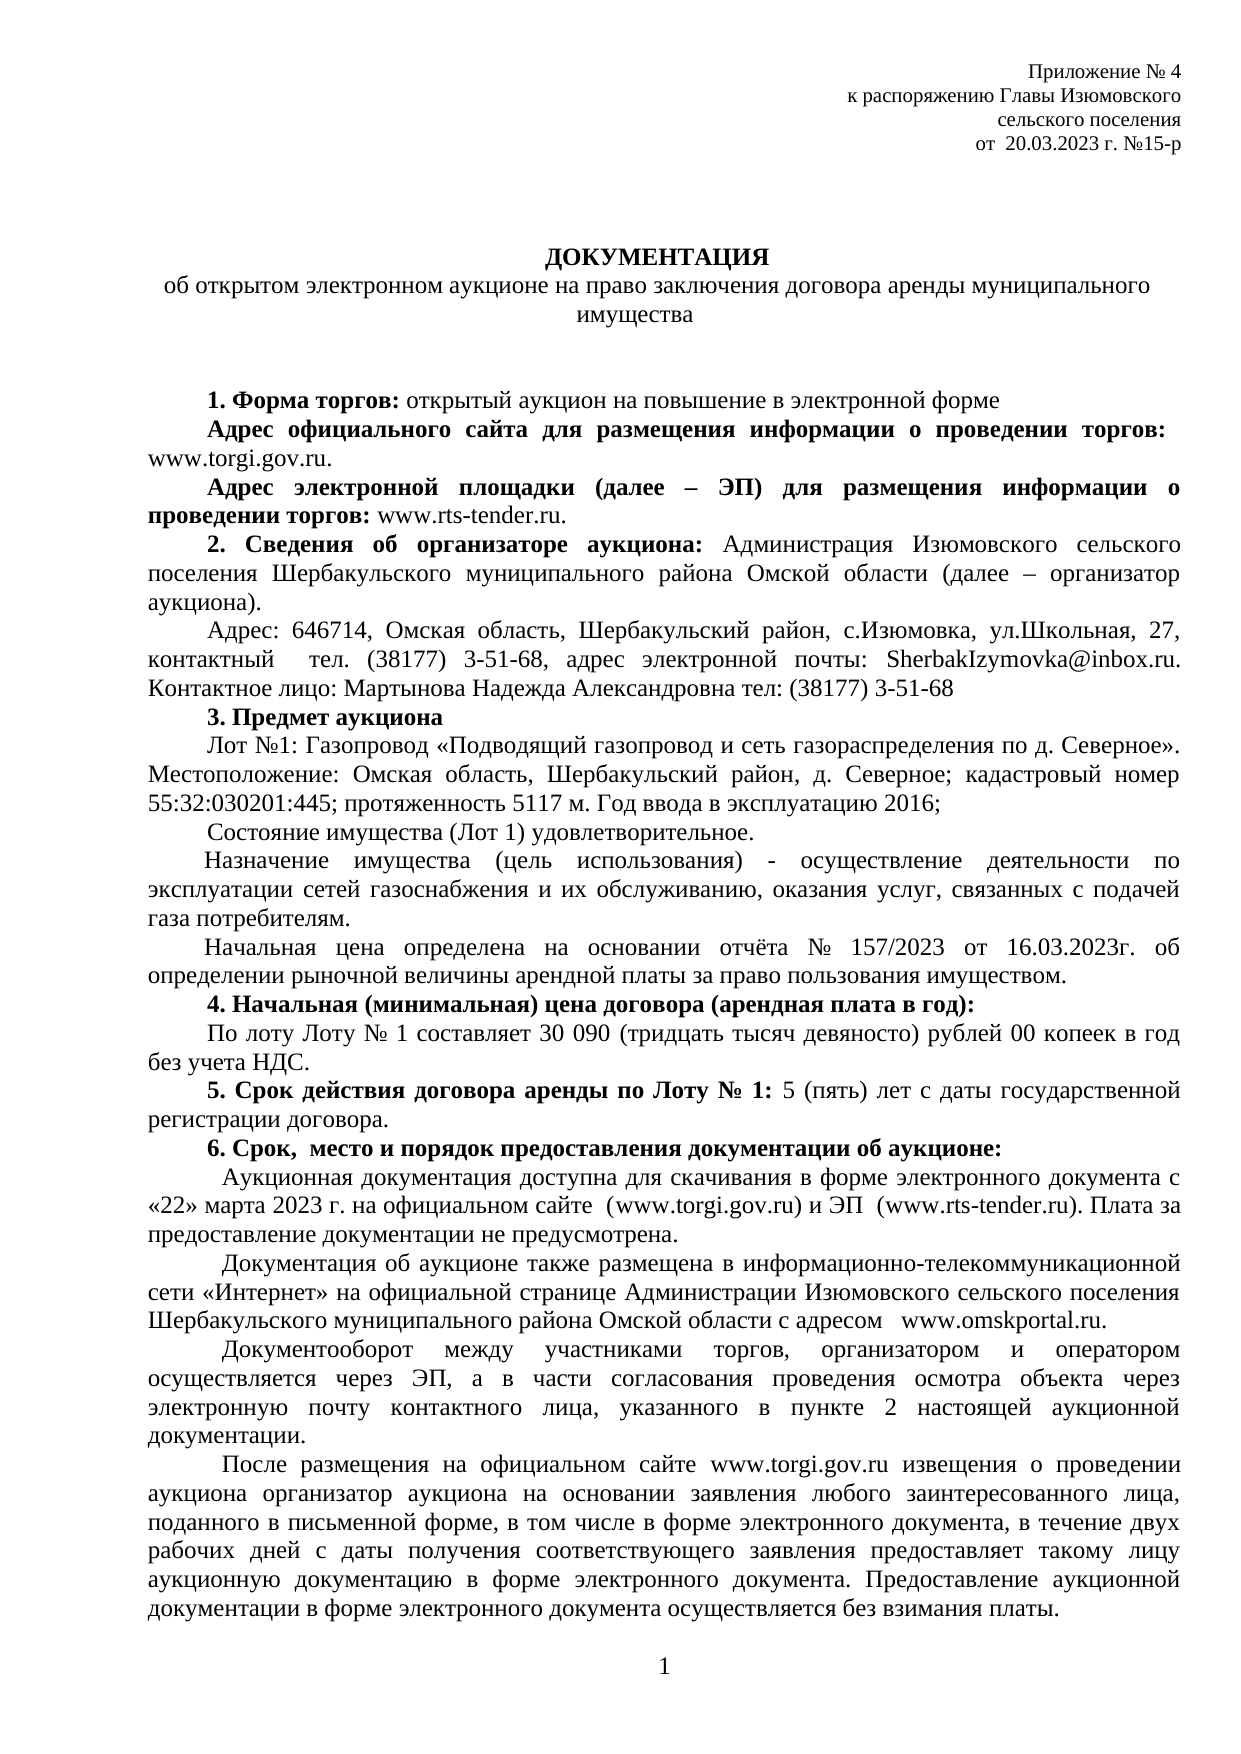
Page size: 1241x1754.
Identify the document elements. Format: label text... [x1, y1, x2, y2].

list 5. Срок действия договора аренды по Лоту № 1: 5 (пять) лет с даты государственной регистрации договора. [148, 1075, 1181, 1133]
text Адрес официального сайта для размещения информации о проведении торгов: www.torgi.gov.ru. [148, 414, 1181, 472]
text 2. Сведения об организаторе аукциона: Администрация Изюмовского сельского поселения Шербакульского муниципального района Омской области (далее – организатор аукциона). [148, 529, 1181, 615]
list 1. Форма торгов: открытый аукцион на повышение в электронной форме [148, 385, 1181, 414]
text сельского поселения [620, 107, 1181, 131]
text Аукционная документация доступна для скачивания в форме электронного документа с «22» марта 2023 г. на официальном сайте (www.torgi.gov.ru) и ЭП (www.rts-tender.ru). Плата за предоставление документации не предусмотрена. [148, 1162, 1181, 1248]
text Документооборот между участниками торгов, организатором и оператором осуществляется через ЭП, а в части согласования проведения осмотра объекта через электронную почту контактного лица, указанного в пункте 2 настоящей аукционной документации. [148, 1334, 1181, 1449]
text от 20.03.2023 г. №15-р [620, 131, 1181, 155]
text ДОКУМЕНТАЦИЯ [89, 242, 1181, 270]
text 6. Срок, место и порядок предоставления документации об аукционе: [148, 1133, 1181, 1162]
text Лот №1: Газопровод «Подводящий газопровод и сеть газораспределения по д. Северное». Местоположение: Омская область, Шербакульский район, д. Северное; кадастровый номер 55:32:030201:445; протяженность 5117 м. Год ввода в эксплуатацию 2016; [148, 730, 1181, 817]
text Приложение № 4 [148, 59, 1181, 83]
text Документация об аукционе также размещена в информационно-телекоммуникационной сети «Интернет» на официальной странице Администрации Изюмовского сельского поселения Шербакульского муниципального района Омской области с адресом www.оmskportal.ru. [148, 1248, 1181, 1334]
list По лоту Лоту № 1 составляет 30 090 (тридцать тысяч девяносто) рублей 00 копеек в год без учета НДС. [148, 1018, 1181, 1075]
list 3. Предмет аукциона [148, 702, 1181, 730]
text Начальная цена определена на основании отчёта № 157/2023 от 16.03.2023г. об определении рыночной величины арендной платы за право пользования имуществом. [148, 932, 1181, 989]
text Адрес: 646714, Омская область, Шербакульский район, с.Изюмовка, ул.Школьная, 27, контактный тел. (38177) 3-51-68, адрес электронной почты: SherbakIzymovka@inbox.ru. Контактное лицо: Мартынова Надежда Александровна тел: (38177) 3-51-68 [148, 615, 1181, 702]
list 4. Начальная (минимальная) цена договора (арендная плата в год): [148, 989, 1181, 1018]
text Назначение имущества (цель использования) - осуществление деятельности по эксплуатации сетей газоснабжения и их обслуживанию, оказания услуг, связанных с подачей газа потребителям. [148, 845, 1181, 932]
text После размещения на официальном сайте www.torgi.gov.ru извещения о проведении аукциона организатор аукциона на основании заявления любого заинтересованного лица, поданного в письменной форме, в том числе в форме электронного документа, в течение двух рабочих дней с даты получения соответствующего заявления предоставляет такому лицу аукционную документацию в форме электронного документа. Предоставление аукционной документации в форме электронного документа осуществляется без взимания платы. [148, 1449, 1181, 1622]
text Адрес электронной площадки (далее – ЭП) для размещения информации о проведении торгов: www.rts-tender.ru. [148, 472, 1181, 529]
text к распоряжению Главы Изюмовского [620, 83, 1181, 107]
text об открытом электронном аукционе на право заключения договора аренды муниципального имущества [89, 270, 1181, 328]
text Состояние имущества (Лот 1) удовлетворительное. [148, 817, 1181, 845]
